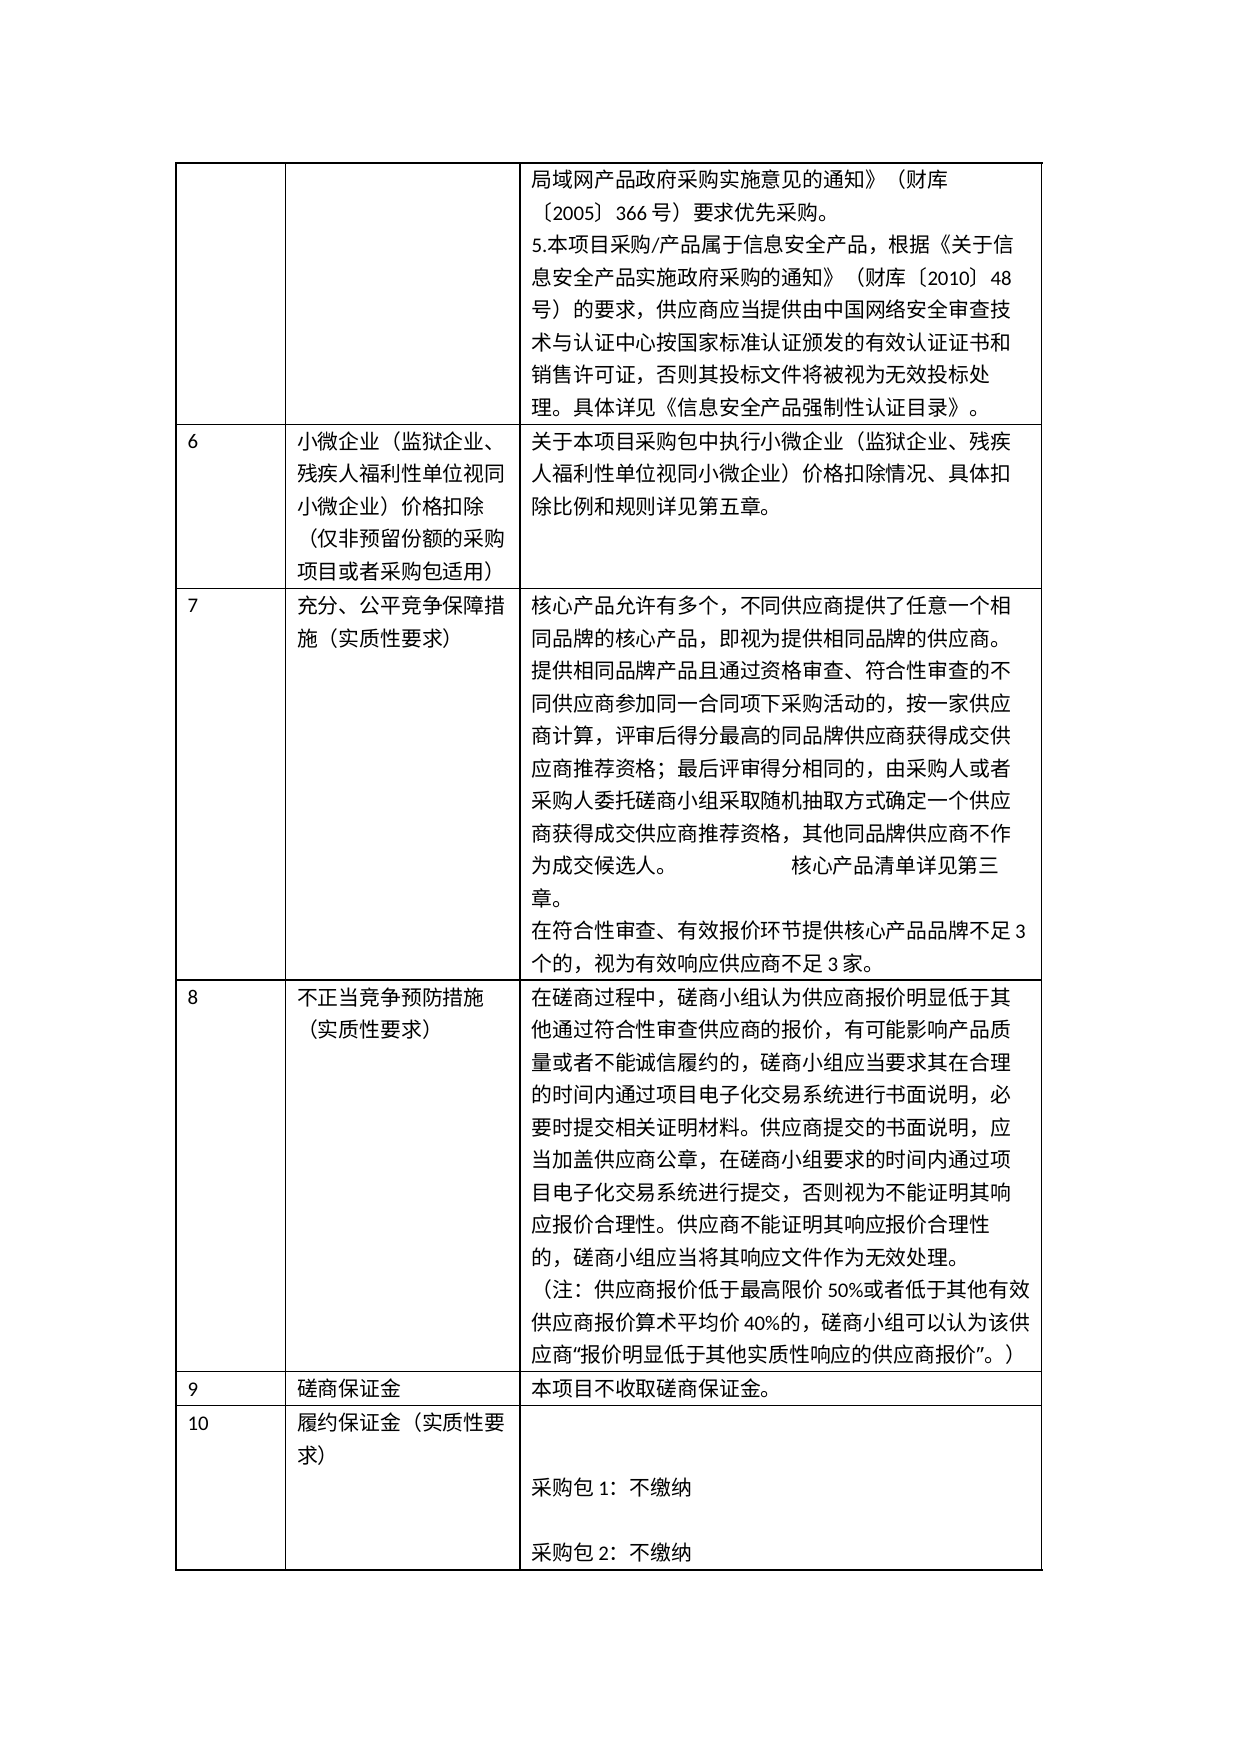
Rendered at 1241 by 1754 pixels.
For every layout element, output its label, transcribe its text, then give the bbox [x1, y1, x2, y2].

table_cell 10 [177, 1406, 285, 1569]
table_cell 9 [177, 1372, 285, 1405]
table_cell 关于本项目采购包中执行小微企业（监狱企业、残疾人福利性单位视同小微企业）价格扣除情况、具体扣除比例和规则详见第五章。 [521, 425, 1041, 588]
table_cell 在磋商过程中，磋商小组认为供应商报价明显低于其他通过符合性审查供应商的报价，有可能影响产品质量或者不能诚信履约的，磋商小组应当要求其在合理的时间内通过项目电子化交易系统进行书面说明，必要时提交相关证明材料。供应商提交的书面说明，应当加盖供应商公章，在磋商小组要求的时间内通过项目电子化交易系统进行提交，否则视为不能证明其响应报价合理性。供应商不能证明其响应报价合理性的，磋商小组应当将其响应文件作为无效处理。 （注：供应商报价低于最高限价50%或者低于其他有效供应商报价算术平均价40%的，磋商小组可以认为该供应商“报价明显低于其他实质性响应的供应商报价”。） [521, 981, 1041, 1371]
table_cell 7 [177, 589, 285, 979]
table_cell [286, 164, 519, 423]
table_cell 本项目不收取磋商保证金。 [521, 1372, 1041, 1405]
table_cell 采购包1：不缴纳 采购包2：不缴纳 [521, 1406, 1041, 1569]
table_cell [521, 164, 1041, 423]
table_cell 磋商保证金 [286, 1372, 519, 1405]
table_cell 小微企业（监狱企业、残疾人福利性单位视同小微企业）价格扣除（仅非预留份额的采购项目或者采购包适用） [286, 425, 519, 588]
table_cell 8 [177, 981, 285, 1371]
table_cell 核心产品允许有多个，不同供应商提供了任意一个相同品牌的核心产品，即视为提供相同品牌的供应商。 提供相同品牌产品且通过资格审查、符合性审查的不同供应商参加同一合同项下采购活动的，按一家供应商计算，评审后得分最高的同品牌供应商获得成交供应商推荐资格；最后评审得分相同的，由采购人或者采购人委托磋商小组采取随机抽取方式确定一个供应商获得成交供应商推荐资格，其他同品牌供应商不作为成交候选人。 核心产品清单详见第三章。 在符合性审查、有效报价环节提供核心产品品牌不足3个的，视为有效响应供应商不足3家。 [521, 589, 1041, 979]
table_cell 6 [177, 425, 285, 588]
table_cell 不正当竞争预防措施（实质性要求） [286, 981, 519, 1371]
table_cell 充分、公平竞争保障措施（实质性要求） [286, 589, 519, 979]
table_cell 5 [177, 164, 285, 423]
table_cell 履约保证金（实质性要求） [286, 1406, 519, 1569]
